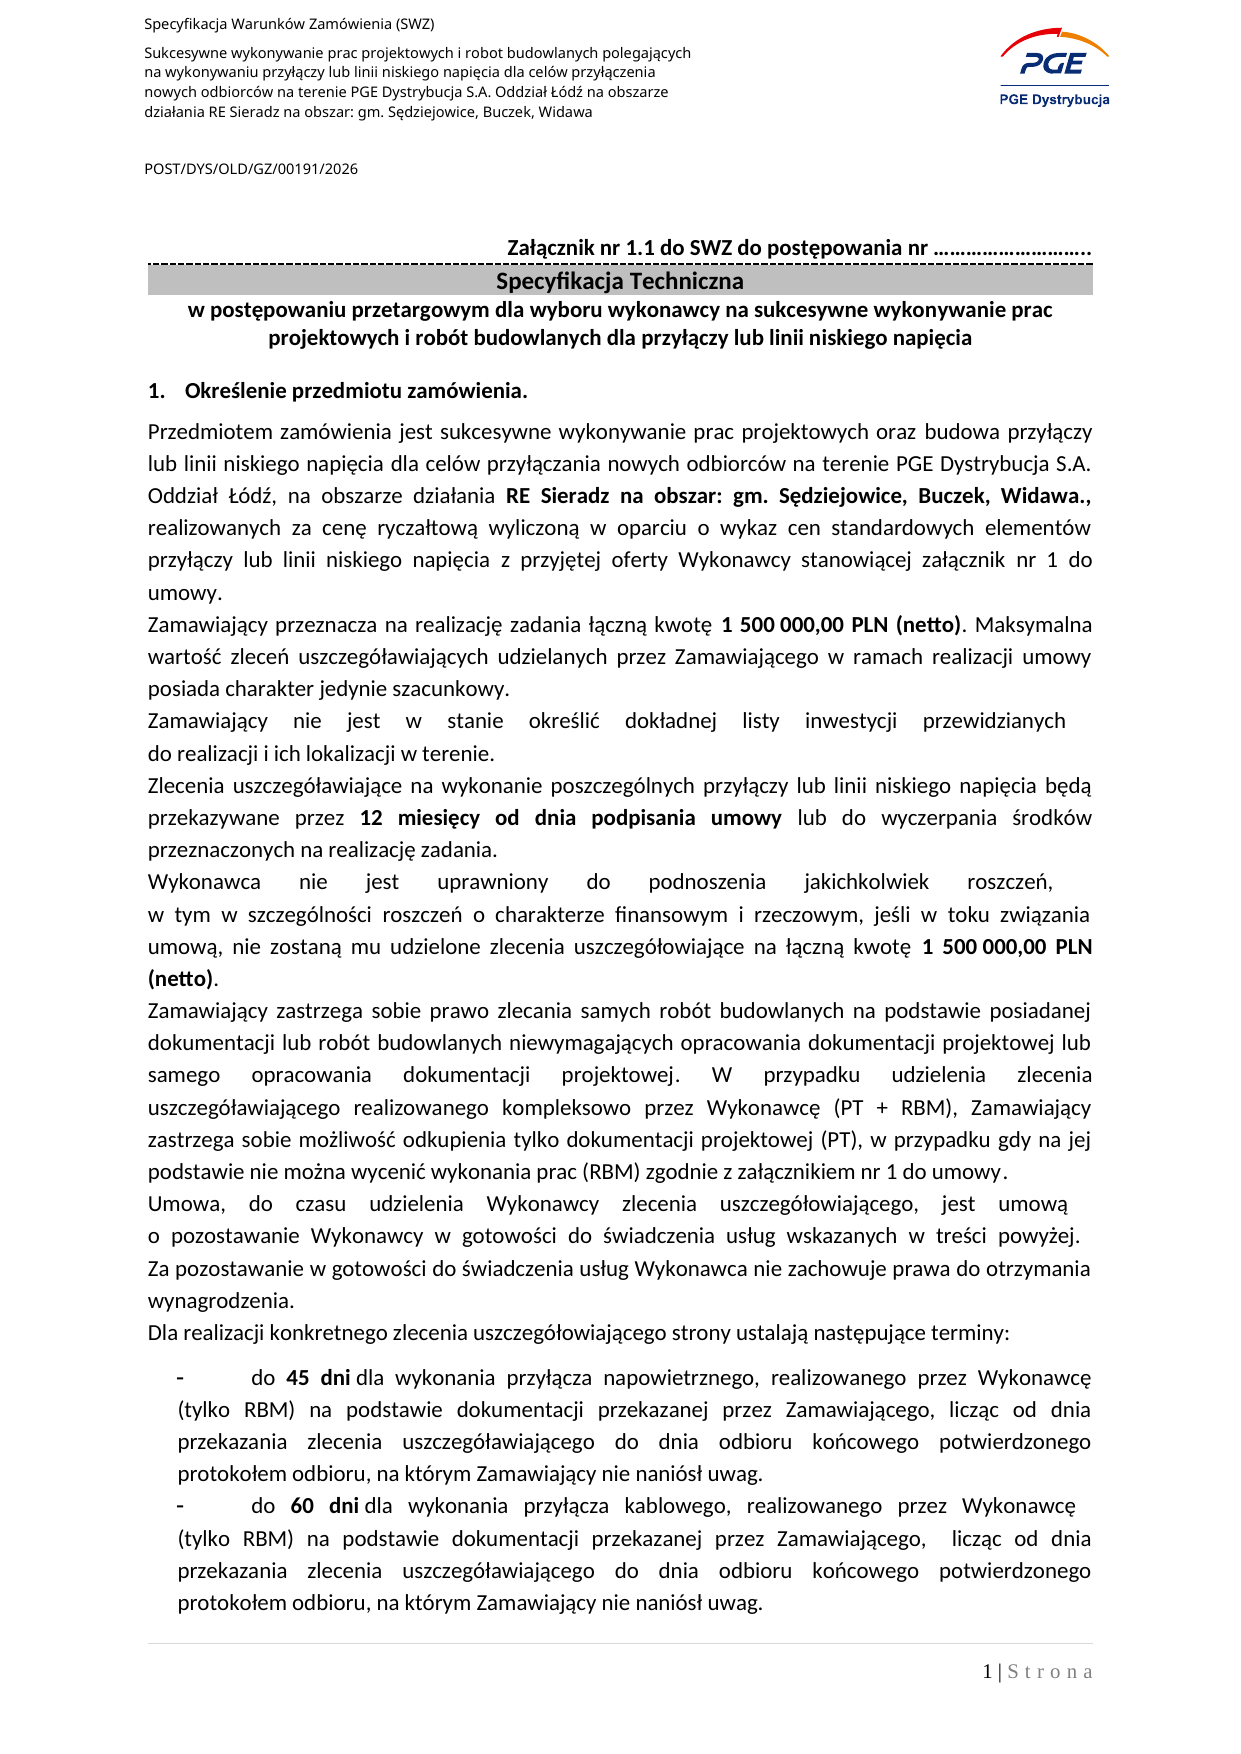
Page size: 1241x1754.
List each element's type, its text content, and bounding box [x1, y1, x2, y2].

text Wykonawca nie jest uprawniony do podnoszenia jakichkolwiek roszczeń, w tym w szczególności roszczeń o charakterze finansowym i rzeczowym, jeśli w toku związania umową, nie zostaną mu udzielone zlecenia uszczegółowiające na łączną kwotę 1 500 000,00 PLN (netto). [148, 867, 1093, 992]
text Dla realizacji konkretnego zlecenia uszczegółowiającego strony ustalają następujące terminy: [148, 1318, 1093, 1346]
text Przedmiotem zamówienia jest sukcesywne wykonywanie prac projektowych oraz budowa przyłączy lub linii niskiego napięcia dla celów przyłączania nowych odbiorców na terenie PGE Dystrybucja S.A. Oddział Łódź, na obszarze działania RE Sieradz na obszar: gm. Sędziejowice, Buczek, Widawa., realizowanych za cenę ryczałtową wyliczoną w oparciu o wykaz cen standardowych elementów przyłączy lub linii niskiego napięcia z przyjętej oferty Wykonawcy stanowiącej załącznik nr 1 do umowy. [148, 417, 1093, 606]
list Określenie przedmiotu zamówienia. [148, 376, 1093, 404]
text Załącznik nr 1.1 do SWZ do postępowania nr ……………………….. [148, 233, 1093, 265]
text Zlecenia uszczegóławiające na wykonanie poszczególnych przyłączy lub linii niskiego napięcia będą przekazywane przez 12 miesięcy od dnia podpisania umowy lub do wyczerpania środków przeznaczonych na realizację zadania. [148, 771, 1093, 863]
text do 60 dni dla wykonania przyłącza kablowego, realizowanego przez Wykonawcę (tylko RBM) na podstawie dokumentacji przekazanej przez Zamawiającego, licząc od dnia przekazania zlecenia uszczegóławiającego do dnia odbioru końcowego potwierdzonego protokołem odbioru, na którym Zamawiający nie naniósł uwag. [176, 1492, 1093, 1616]
text Zamawiający nie jest w stanie określić dokładnej listy inwestycji przewidzianych do realizacji i ich lokalizacji w terenie. [148, 707, 1093, 767]
text Zamawiający zastrzega sobie prawo zlecania samych robót budowlanych na podstawie posiadanej dokumentacji lub robót budowlanych niewymagających opracowania dokumentacji projektowej lub samego opracowania dokumentacji projektowej. W przypadku udzielenia zlecenia uszczegóławiającego realizowanego kompleksowo przez Wykonawcę (PT + RBM), Zamawiający zastrzega sobie możliwość odkupienia tylko dokumentacji projektowej (PT), w przypadku gdy na jej podstawie nie można wycenić wykonania prac (RBM) zgodnie z załącznikiem nr 1 do umowy. [148, 996, 1093, 1185]
text do 45 dni dla wykonania przyłącza napowietrznego, realizowanego przez Wykonawcę (tylko RBM) na podstawie dokumentacji przekazanej przez Zamawiającego, licząc od dnia przekazania zlecenia uszczegóławiającego do dnia odbioru końcowego potwierdzonego protokołem odbioru, na którym Zamawiający nie naniósł uwag. [176, 1363, 1093, 1487]
text Zamawiający przeznacza na realizację zadania łączną kwotę 1 500 000,00 PLN (netto). Maksymalna wartość zleceń uszczegóławiających udzielanych przez Zamawiającego w ramach realizacji umowy posiada charakter jedynie szacunkowy. [148, 610, 1093, 702]
subtitle Specyfikacja Techniczna [148, 265, 1093, 295]
text Umowa, do czasu udzielenia Wykonawcy zlecenia uszczegółowiającego, jest umową o pozostawanie Wykonawcy w gotowości do świadczenia usług wskazanych w treści powyżej. Za pozostawanie w gotowości do świadczenia usług Wykonawca nie zachowuje prawa do otrzymania wynagrodzenia. [148, 1189, 1093, 1314]
title w postępowaniu przetargowym dla wyboru wykonawcy na sukcesywne wykonywanie prac projektowych i robót budowlanych dla przyłączy lub linii niskiego napięcia [148, 295, 1093, 351]
